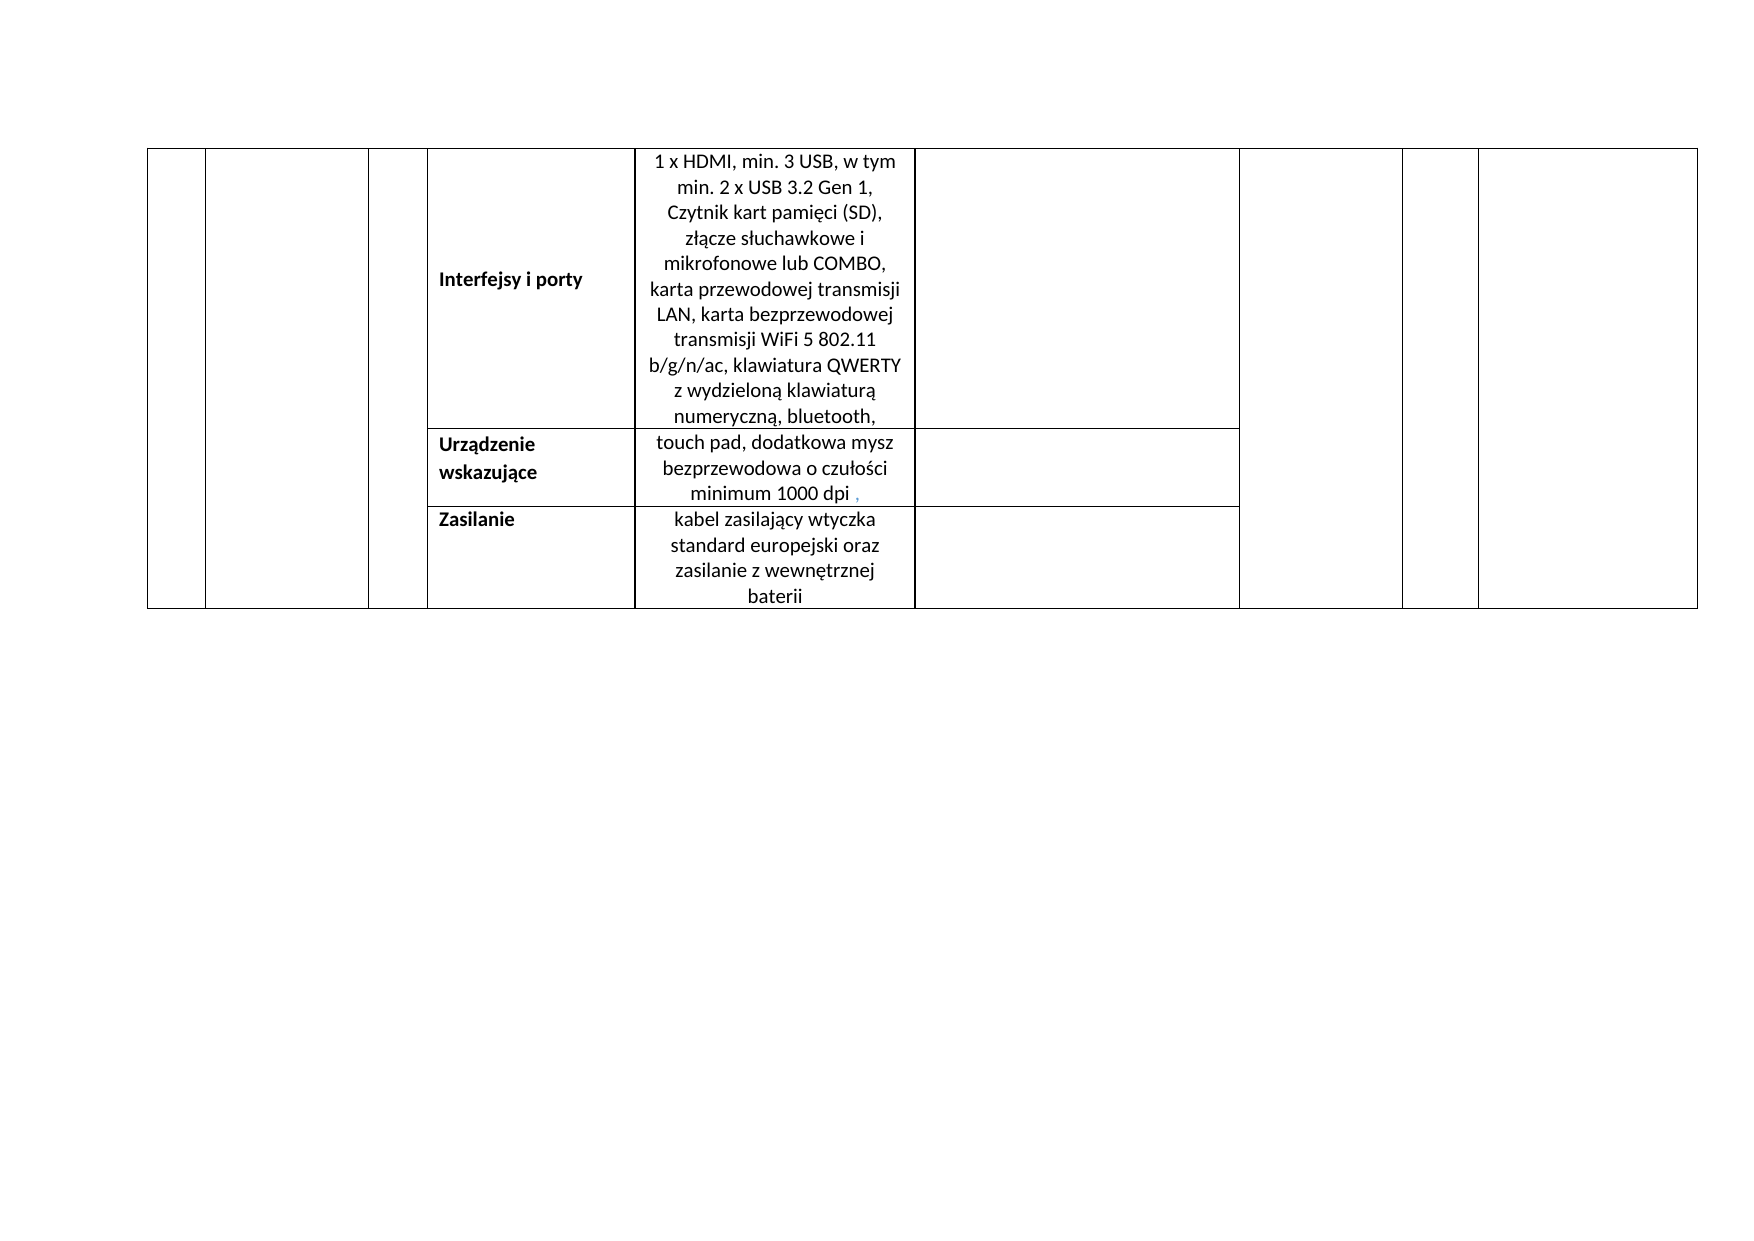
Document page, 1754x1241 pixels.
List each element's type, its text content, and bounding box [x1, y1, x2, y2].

table_cell 1 x HDMI, min. 3 USB, w tym min. 2 x USB 3.2 Gen 1, Czytnik kart pamięci (SD), złącze słuchawkowe i mikrofonowe lub COMBO, karta przewodowej transmisji LAN, karta bezprzewodowej transmisji WiFi 5 802.11 b/g/n/ac, klawiatura QWERTY z wydzieloną klawiaturą numeryczną, bluetooth, [636, 149, 914, 428]
table_cell touch pad, dodatkowa mysz bezprzewodowa o czułości minimum 1000 dpi , [636, 429, 914, 506]
table_cell [916, 149, 1239, 428]
table_cell Zasilanie [428, 507, 634, 608]
table_cell [916, 429, 1239, 506]
table_cell Urządzenie wskazujące [428, 429, 634, 506]
table_cell kabel zasilający wtyczka standard europejski oraz zasilanie z wewnętrznej baterii [636, 507, 914, 608]
table_cell [916, 507, 1239, 608]
table_cell Interfejsy i porty [428, 149, 634, 428]
